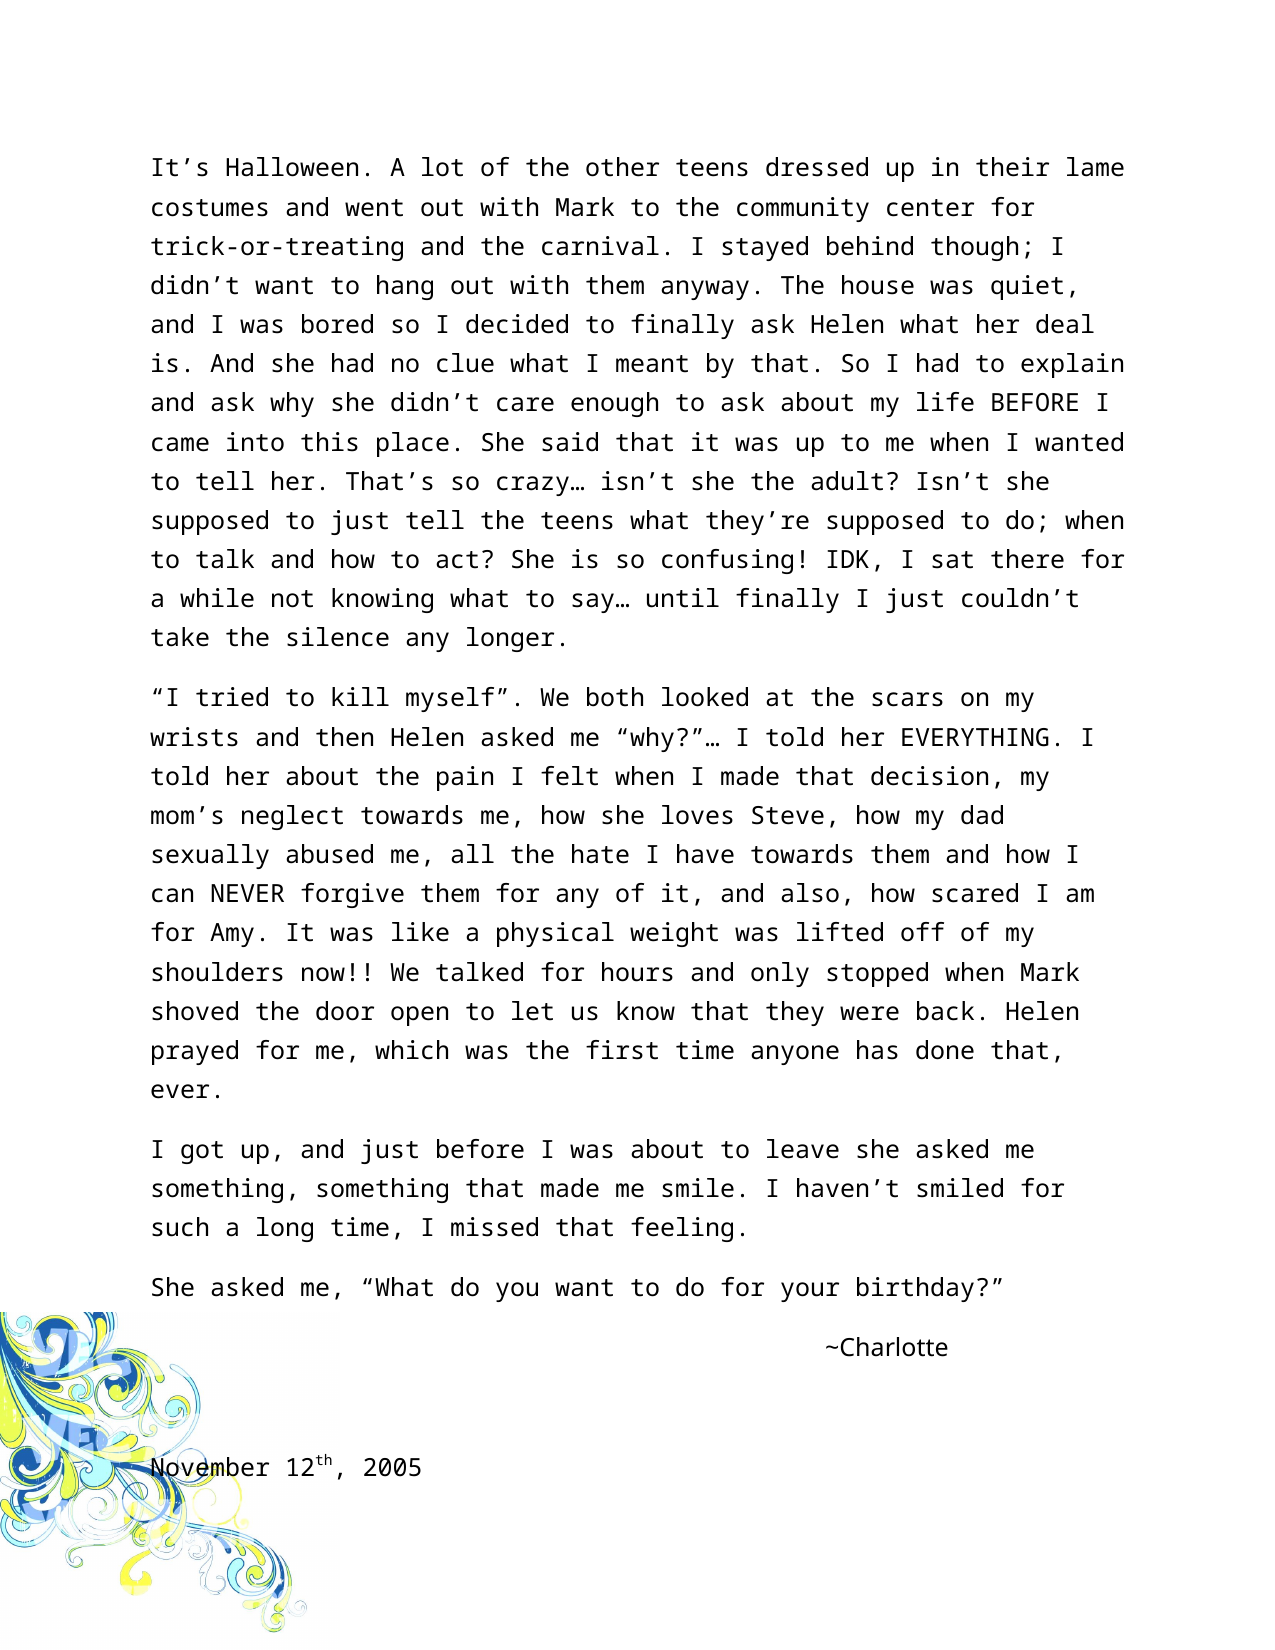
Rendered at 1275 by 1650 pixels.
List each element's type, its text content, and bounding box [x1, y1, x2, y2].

text ~Charlotte [750, 1330, 1125, 1364]
text It’s Halloween. A lot of the other teens dressed up in their lame costumes and went out with Mark to the community center for trick-or-treating and the carnival. I stayed behind though; I didn’t want to hang out with them anyway. The house was quiet, and I was bored so I decided to finally ask Helen what her deal is. And she had no clue what I meant by that. So I had to explain and ask why she didn’t care enough to ask about my life BEFORE I came into this place. She said that it was up to me when I wanted to tell her. That’s so crazy… isn’t she the adult? Isn’t she supposed to just tell the teens what they’re supposed to do; when to talk and how to act? She is so confusing! IDK, I sat there for a while not knowing what to say… until finally I just couldn’t take the silence any longer. [150, 150, 1125, 654]
text She asked me, “What do you want to do for your birthday?” [150, 1270, 1125, 1304]
text I got up, and just before I was about to leave she asked me something, something that made me smile. I haven’t smiled for such a long time, I missed that feeling. [150, 1132, 1125, 1244]
text “I tried to kill myself”. We both looked at the scars on my wrists and then Helen asked me “why?”… I told her EVERYTHING. I told her about the pain I felt when I made that decision, my mom’s neglect towards me, how she loves Steve, how my dad sexually abused me, all the hate I have towards them and how I can NEVER forgive them for any of it, and also, how scared I am for Amy. It was like a physical weight was lifted off of my shoulders now!! We talked for hours and only stopped when Mark shoved the door open to let us know that they were back. Helen prayed for me, which was the first time anyone has done that, ever. [150, 680, 1125, 1106]
picture [0, 1312, 340, 1650]
text November 12th, 2005 [150, 1450, 1125, 1484]
